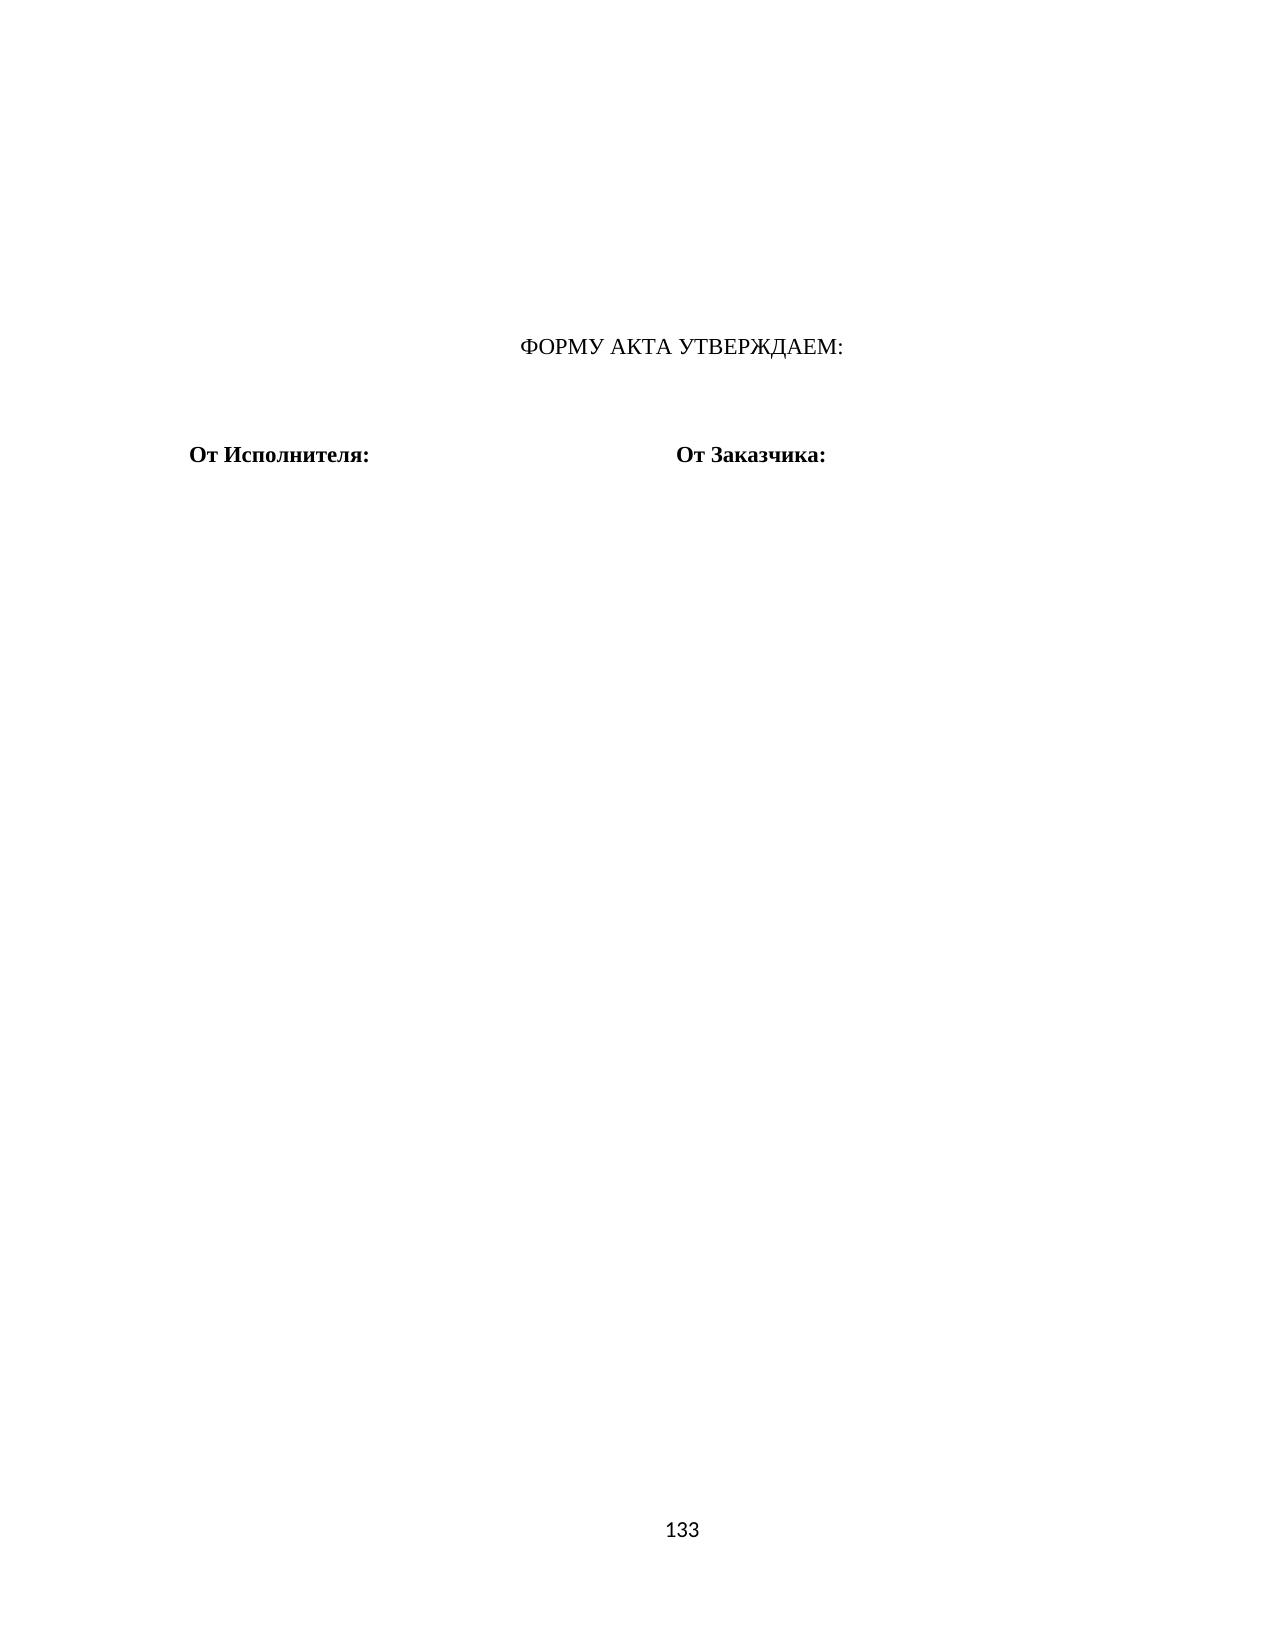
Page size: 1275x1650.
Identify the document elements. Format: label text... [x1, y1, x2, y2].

text ФОРМУ АКТА УТВЕРЖДАЕМ: [172, 333, 1192, 360]
text От Исполнителя: От Заказчика: [140, 442, 1192, 468]
